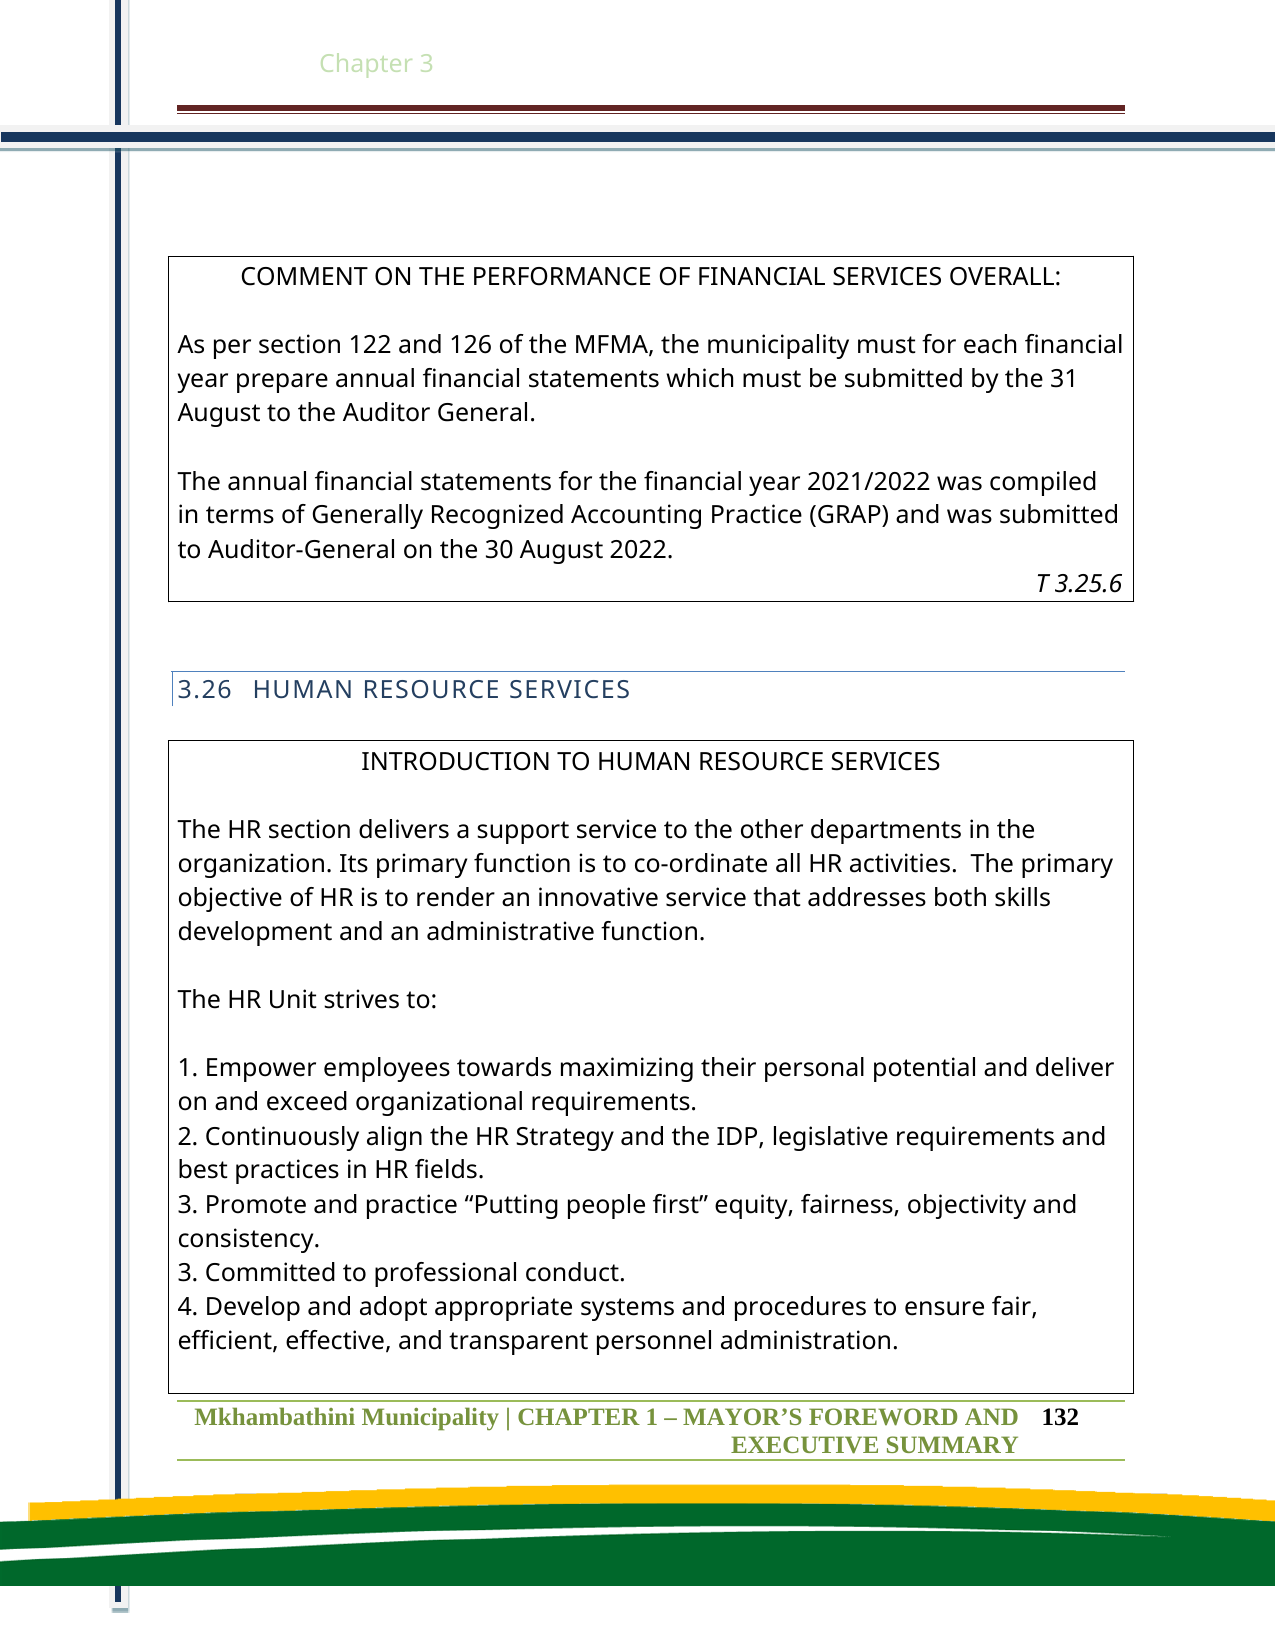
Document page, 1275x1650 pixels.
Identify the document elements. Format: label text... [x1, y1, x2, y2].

text 1. Empower employees towards maximizing their personal potential and deliver on and exceed organizational requirements. [177, 1050, 1125, 1118]
text consistency. [177, 1220, 1125, 1254]
text 4. Develop and adopt appropriate systems and procedures to ensure fair, efficient, effective, and transparent personnel administration. [177, 1288, 1125, 1357]
text The annual financial statements for the financial year 2021/2022 was compiled in terms of Generally Recognized Accounting Practice (GRAP) and was submitted to Auditor-General on the 30 August 2022. [177, 463, 1125, 562]
text The HR Unit strives to: [177, 982, 1125, 1016]
text 3. Promote and practice “Putting people first” equity, fairness, objectivity and [177, 1186, 1125, 1220]
text As per section 122 and 126 of the MFMA, the municipality must for each financial year prepare annual financial statements which must be submitted by the 31 August to the Auditor General. [177, 327, 1125, 429]
text The HR section delivers a support service to the other departments in the organization. Its primary function is to co-ordinate all HR activities. The primary objective of HR is to render an innovative service that addresses both skills development and an administrative function. [177, 812, 1125, 948]
subtitle 3.26 HUMAN RESOURCE SERVICES [173, 672, 1125, 706]
picture [0, 1484, 1275, 1586]
text 3. Committed to professional conduct. [177, 1254, 1125, 1288]
text COMMENT ON THE PERFORMANCE OF FINANCIAL SERVICES OVERALL: [169, 257, 1133, 293]
text 2. Continuously align the HR Strategy and the IDP, legislative requirements and best practices in HR fields. [177, 1118, 1125, 1186]
text T 3.25.6 [169, 562, 1133, 601]
text INTRODUCTION TO HUMAN RESOURCE SERVICES [169, 741, 1133, 777]
